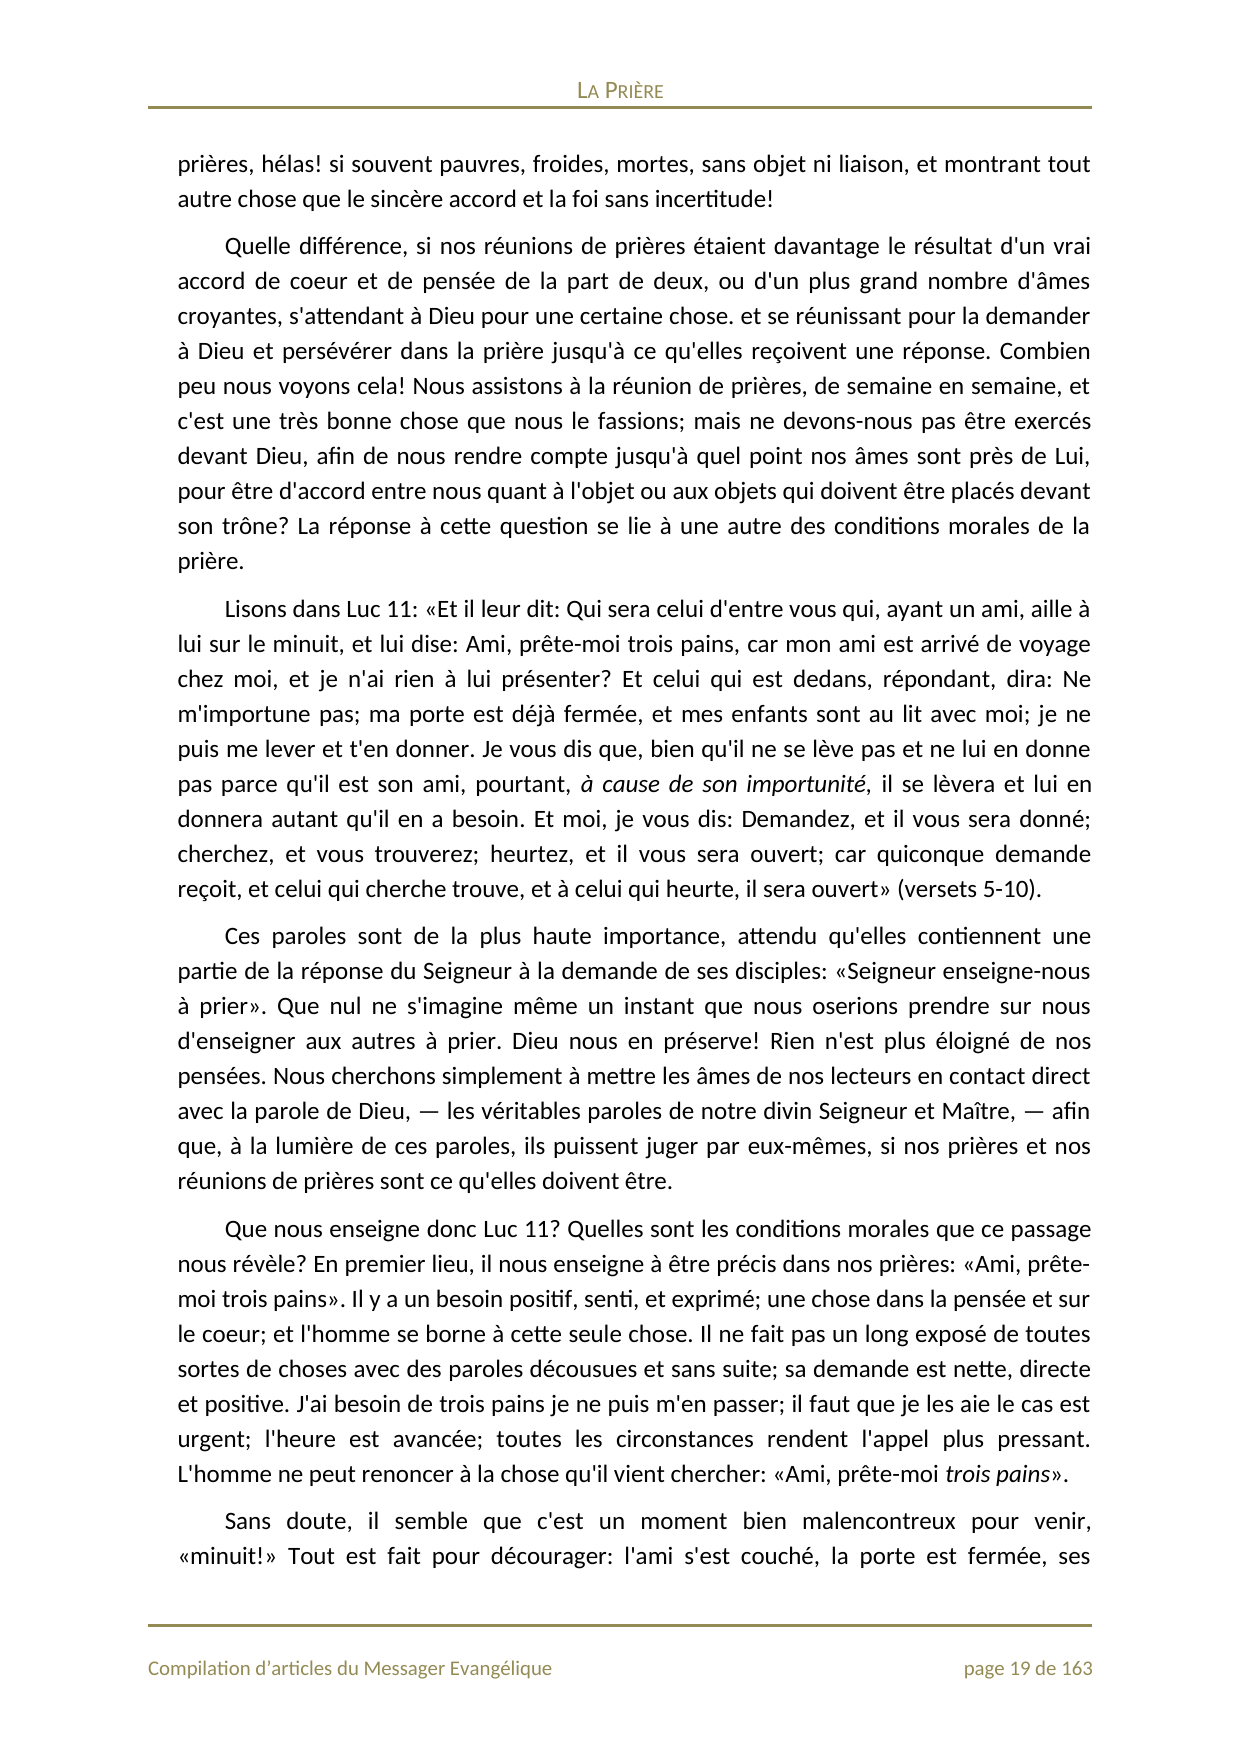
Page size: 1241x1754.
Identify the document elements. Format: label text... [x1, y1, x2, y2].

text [177, 1505, 1092, 1571]
text Que nous enseigne donc Luc 11? Quelles sont les conditions morales que ce passage nous révèle? En premier lieu, il nous enseigne à être précis dans nos prières: «Ami, prête-moi trois pains». Il y a un besoin positif, senti, et exprimé; une chose dans la pensée et sur le coeur; et l'homme se borne à cette seule chose. Il ne fait pas un long exposé de toutes sortes de choses avec des paroles décousues et sans suite; sa demande est nette, directe et positive. J'ai besoin de trois pains je ne puis m'en passer; il faut que je les aie le cas est urgent; l'heure est avancée; toutes les circonstances rendent l'appel plus pressant. L'homme ne peut renoncer à la chose qu'il vient chercher: «Ami, prête-moi trois pains». [177, 1213, 1092, 1488]
text Quelle différence, si nos réunions de prières étaient davantage le résultat d'un vrai accord de coeur et de pensée de la part de deux, ou d'un plus grand nombre d'âmes croyantes, s'attendant à Dieu pour une certaine chose. et se réunissant pour la demander à Dieu et persévérer dans la prière jusqu'à ce qu'elles reçoivent une réponse. Combien peu nous voyons cela! Nous assistons à la réunion de prières, de semaine en semaine, et c'est une très bonne chose que nous le fassions; mais ne devons-nous pas être exercés devant Dieu, afin de nous rendre compte jusqu'à quel point nos âmes sont près de Lui, pour être d'accord entre nous quant à l'objet ou aux objets qui doivent être placés devant son trône? La réponse à cette question se lie à une autre des conditions morales de la prière. [177, 230, 1092, 576]
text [177, 148, 1092, 213]
text Lisons dans Luc 11: «Et il leur dit: Qui sera celui d'entre vous qui, ayant un ami, aille à lui sur le minuit, et lui dise: Ami, prête-moi trois pains, car mon ami est arrivé de voyage chez moi, et je n'ai rien à lui présenter? Et celui qui est dedans, répondant, dira: Ne m'importune pas; ma porte est déjà fermée, et mes enfants sont au lit avec moi; je ne puis me lever et t'en donner. Je vous dis que, bien qu'il ne se lève pas et ne lui en donne pas parce qu'il est son ami, pourtant, à cause de son importunité, il se lèvera et lui en donnera autant qu'il en a besoin. Et moi, je vous dis: Demandez, et il vous sera donné; cherchez, et vous trouverez; heurtez, et il vous sera ouvert; car quiconque demande reçoit, et celui qui cherche trouve, et à celui qui heurte, il sera ouvert» (versets 5-10). [177, 593, 1092, 903]
text Ces paroles sont de la plus haute importance, attendu qu'elles contiennent une partie de la réponse du Seigneur à la demande de ses disciples: «Seigneur enseigne-nous à prier». Que nul ne s'imagine même un instant que nous oserions prendre sur nous d'enseigner aux autres à prier. Dieu nous en préserve! Rien n'est plus éloigné de nos pensées. Nous cherchons simplement à mettre les âmes de nos lecteurs en contact direct avec la parole de Dieu, — les véritables paroles de notre divin Seigneur et Maître, — afin que, à la lumière de ces paroles, ils puissent juger par eux-mêmes, si nos prières et nos réunions de prières sont ce qu'elles doivent être. [177, 920, 1092, 1196]
